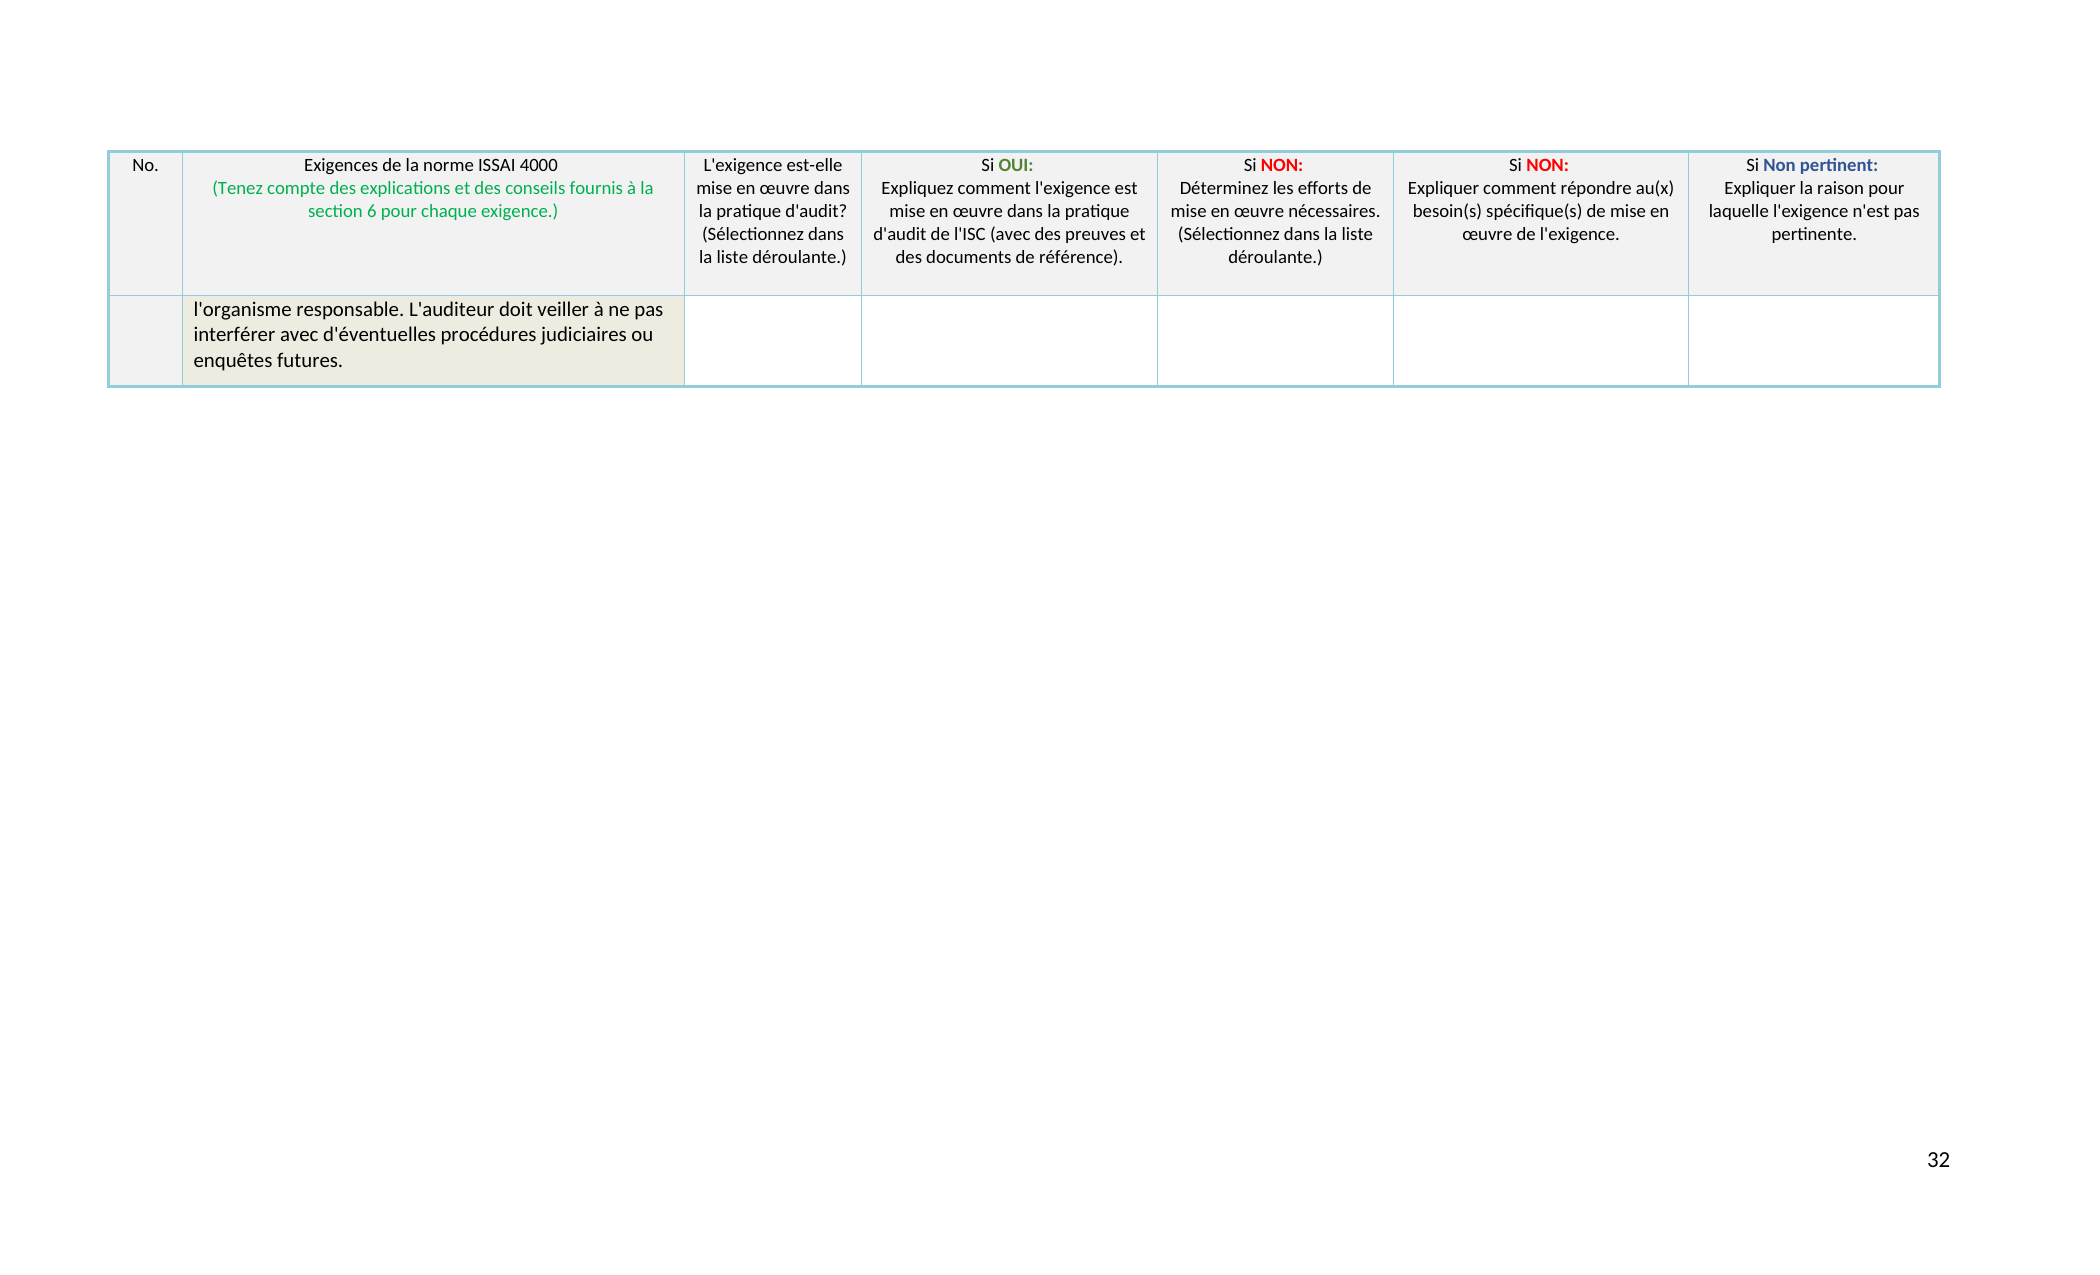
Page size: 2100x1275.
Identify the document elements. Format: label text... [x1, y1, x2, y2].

table_header L'exigence est-elle mise en œuvre dans la pratique d'audit? (Sélectionnez dans la liste déroulante.) [685, 153, 861, 295]
table_header Exigences de la norme ISSAI 4000 (Tenez compte des explications et des conseils fournis à la section 6 pour chaque exigence.) [183, 153, 684, 295]
table_cell 34 [110, 296, 182, 385]
table_header Si NON: Déterminez les efforts de mise en œuvre nécessaires. (Sélectionnez dans la liste déroulante.) [1158, 153, 1393, 295]
table_cell [1689, 296, 1938, 385]
table_cell [1158, 296, 1393, 385]
table_header No. [110, 153, 182, 295]
table_header Si NON: Expliquer comment répondre au(x) besoin(s) spécifique(s) de mise en œuvre de l'exigence. [1394, 153, 1688, 295]
table_cell [1394, 296, 1688, 385]
table_cell [862, 296, 1157, 385]
table_header Si OUI: Expliquez comment l'exigence est mise en œuvre dans la pratique d'audit de l'ISC (avec des preuves et des documents de référence). [862, 153, 1157, 295]
table_cell [685, 296, 861, 385]
table_header Si Non pertinent: Expliquer la raison pour laquelle l'exigence n'est pas pertinente. [1689, 153, 1938, 295]
